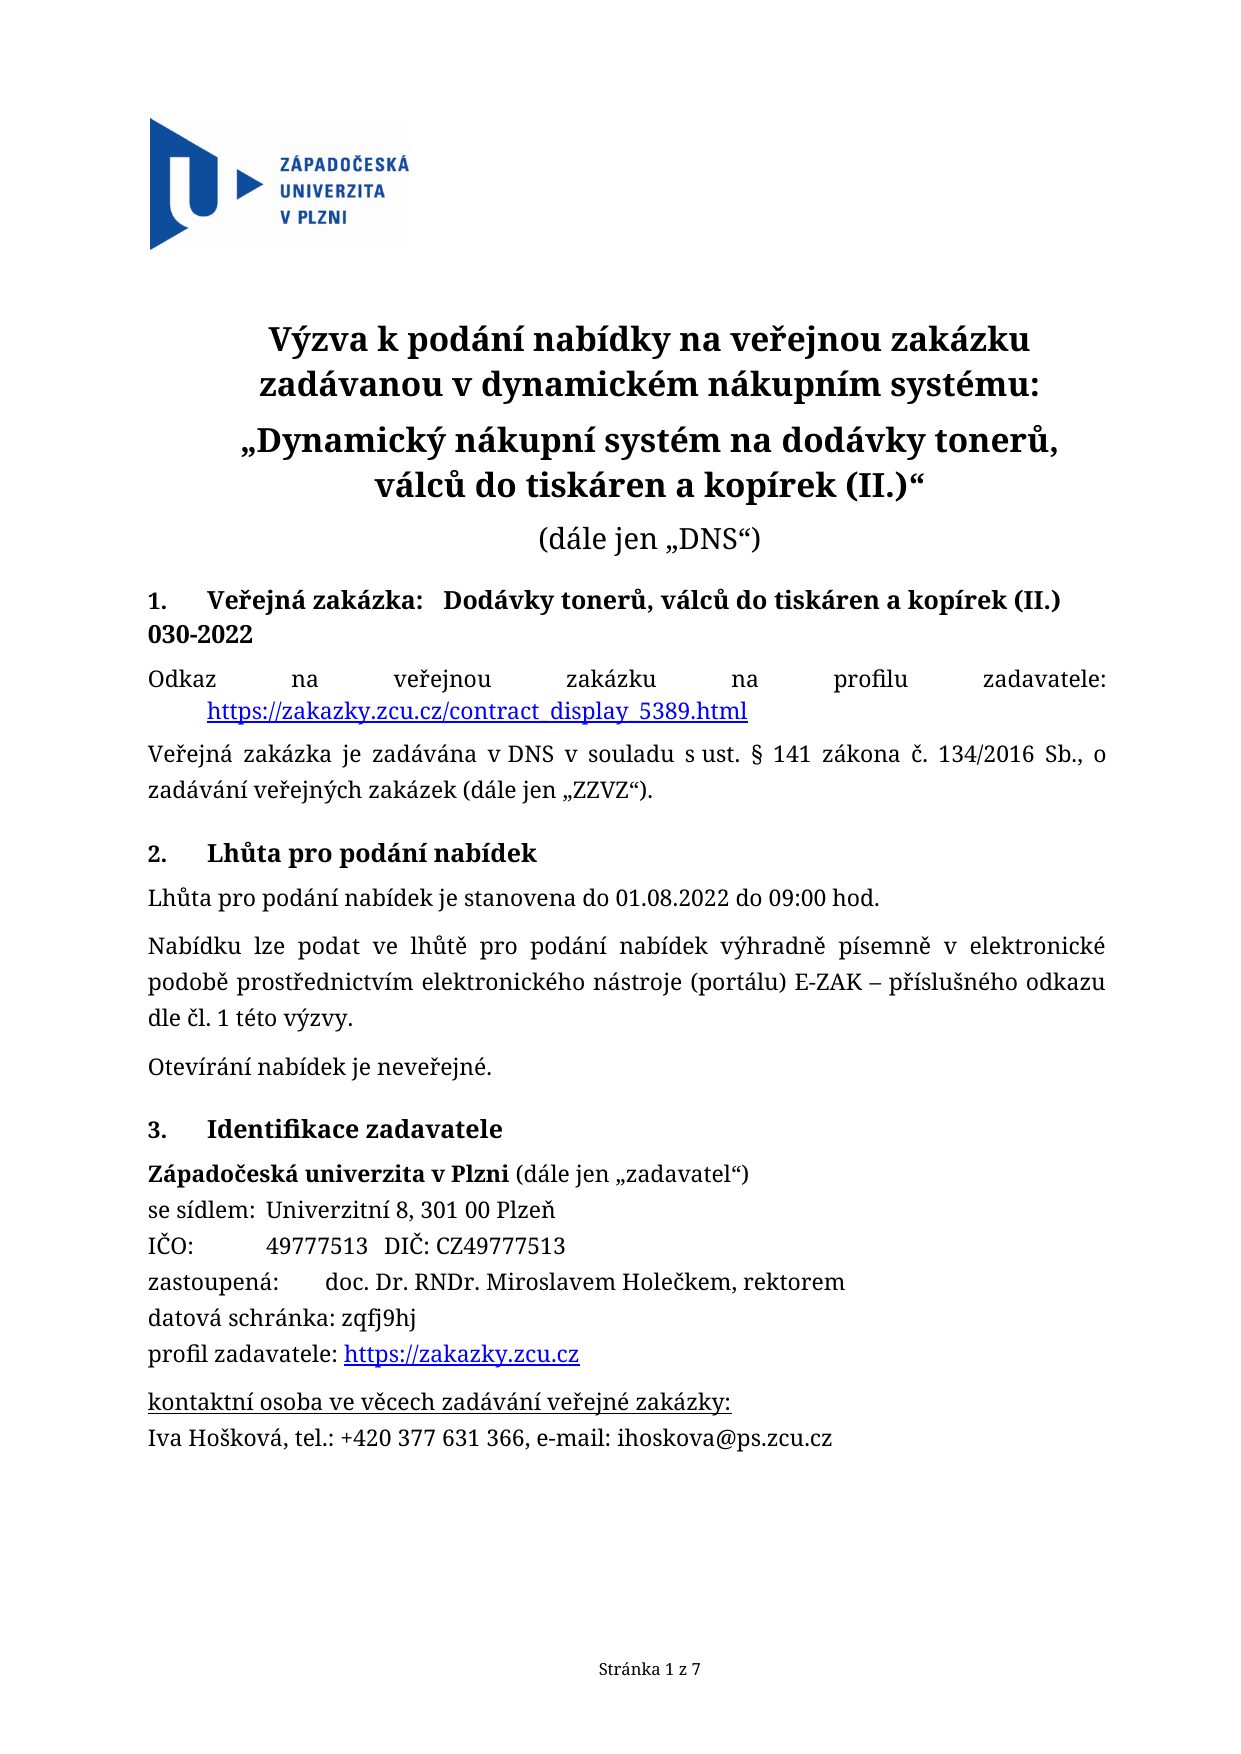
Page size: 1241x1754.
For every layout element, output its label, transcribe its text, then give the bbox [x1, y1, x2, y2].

text profil zadavatele: https://zakazky.zcu.cz [148, 1338, 1107, 1369]
text (dále jen „DNS“) [192, 518, 1107, 558]
text Nabídku lze podat ve lhůtě pro podání nabídek výhradně písemně v elektronické podobě prostřednictvím elektronického nástroje (portálu) E-ZAK – příslušného odkazu dle čl. 1 této výzvy. [148, 930, 1107, 1033]
text „Dynamický nákupní systém na dodávky tonerů, válců do tiskáren a kopírek (II.)“ [192, 417, 1107, 508]
text datová schránka: zqfj9hj [148, 1302, 1107, 1333]
text Západočeská univerzita v Plzni (dále jen „zadavatel“) [148, 1158, 1107, 1189]
text Otevírání nabídek je neveřejné. [148, 1051, 1107, 1082]
text kontaktní osoba ve věcech zadávání veřejné zakázky: [148, 1386, 1107, 1417]
text zastoupená: doc. Dr. RNDr. Miroslavem Holečkem, rektorem [148, 1266, 1107, 1297]
text Lhůta pro podání nabídek je stanovena do 01.08.2022 do 09:00 hod. [148, 882, 1107, 913]
text IČO: 49777513 DIČ: CZ49777513 [148, 1230, 1107, 1261]
subtitle Veřejná zakázka: Dodávky tonerů, válců do tiskáren a kopírek (II.) 030-2022 [148, 583, 1107, 651]
subtitle Lhůta pro podání nabídek [148, 835, 1107, 869]
text Iva Hošková, tel.: +420 377 631 366, e-mail: ihoskova@ps.zcu.cz [148, 1422, 1107, 1453]
text Výzva k podání nabídky na veřejnou zakázku zadávanou v dynamickém nákupním systému: [192, 316, 1107, 406]
subtitle Identifikace zadavatele [148, 1112, 1107, 1146]
text Veřejná zakázka je zadávána v DNS v souladu s ust. § 141 zákona č. 134/2016 Sb., o zadávání veřejných zakázek (dále jen „ZZVZ“). [148, 738, 1107, 806]
text se sídlem: Univerzitní 8, 301 00 Plzeň [148, 1194, 1107, 1225]
text Odkaz na veřejnou zakázku na profilu zadavatele: https://zakazky.zcu.cz/contract_display_5389.html [148, 663, 1107, 726]
picture [150, 118, 409, 250]
